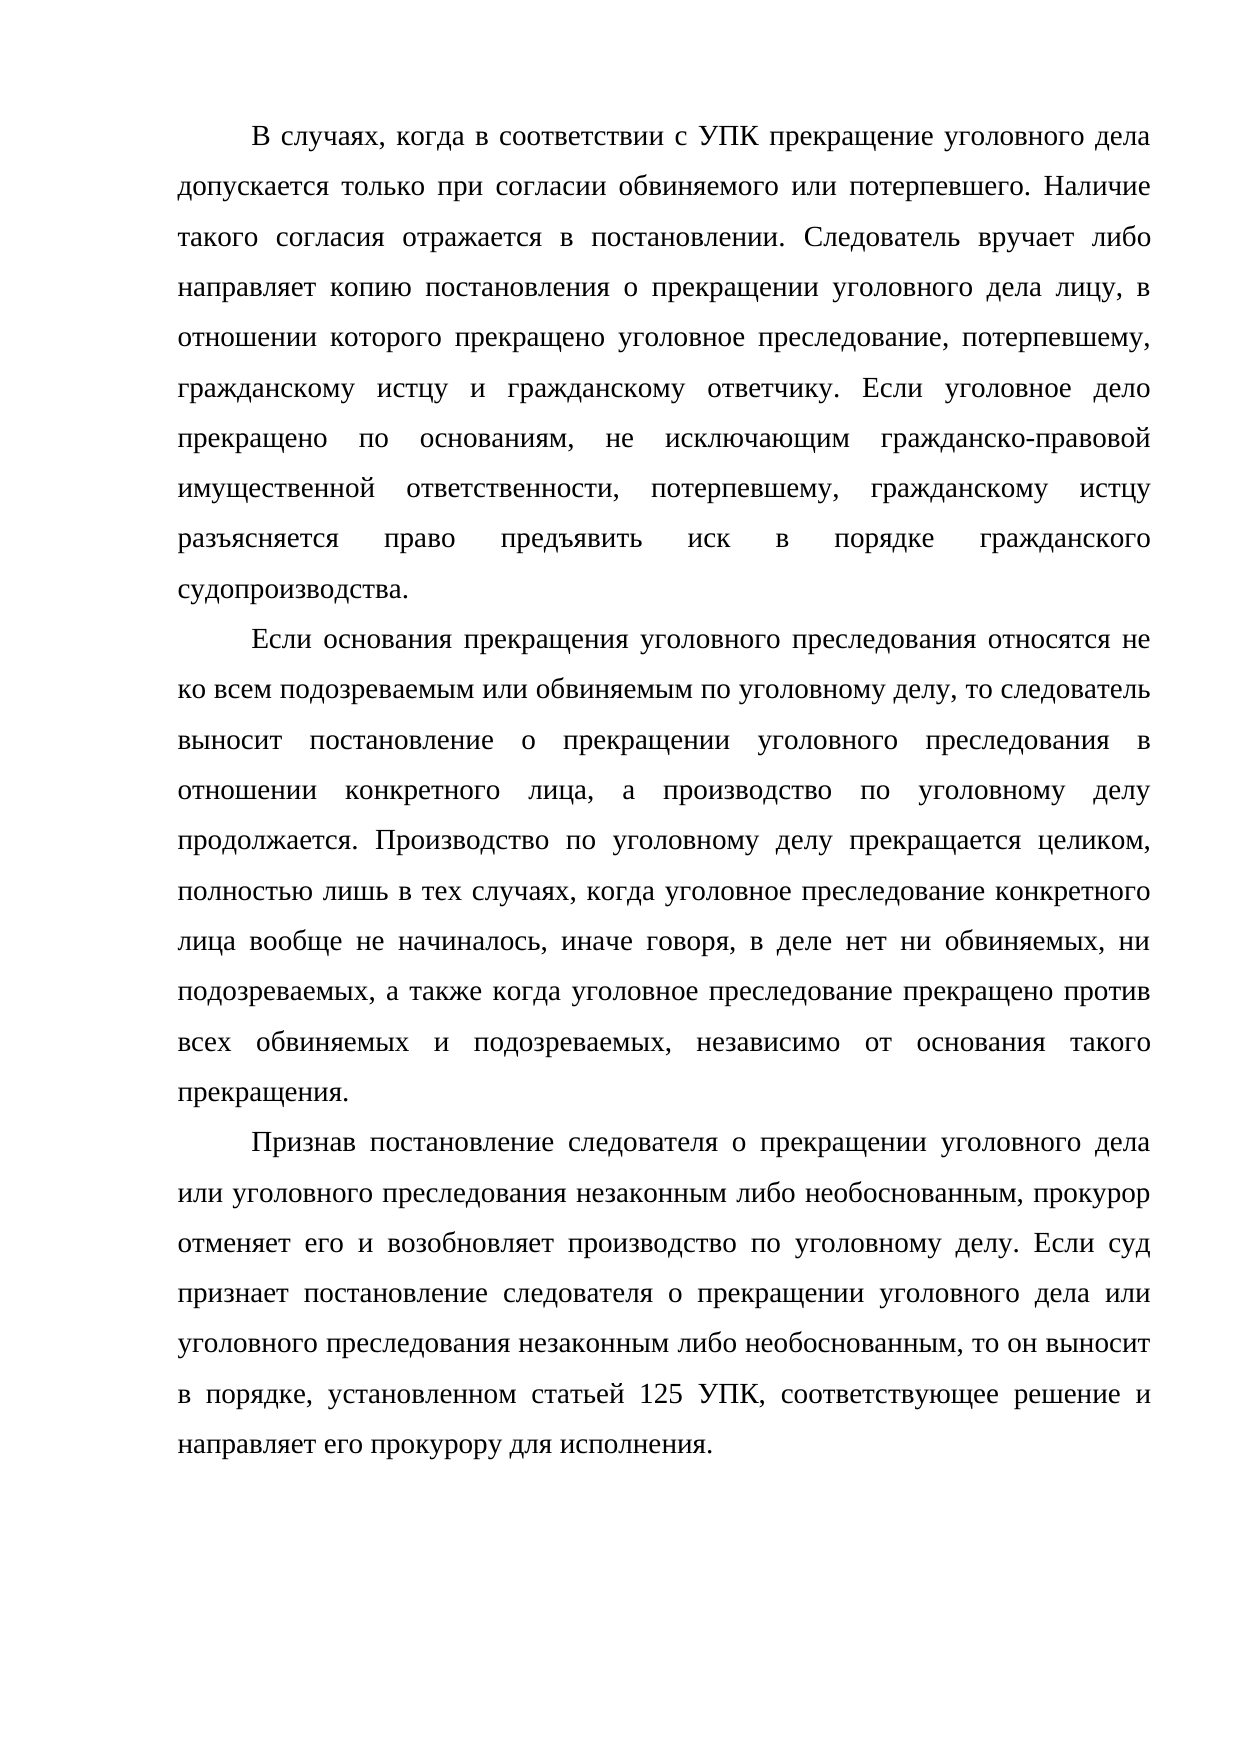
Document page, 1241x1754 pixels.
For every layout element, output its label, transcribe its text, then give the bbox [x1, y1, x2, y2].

text В случаях, когда в соответствии с УПК прекращение уголовного дела допускается только при согласии обвиняемого или потерпевшего. Наличие такого согласия отражается в постановлении. Следователь вручает либо направляет копию постановления о прекращении уголовного дела лицу, в отношении которого прекращено уголовное преследование, потерпевшему, гражданскому истцу и гражданскому ответчику. Если уголовное дело прекращено по основаниям, не исключающим гражданско-правовой имущественной ответственности, потерпевшему, гражданскому истцу разъясняется право предъявить иск в порядке гражданского судопроизводства. [177, 118, 1152, 604]
text Если основания прекращения уголовного преследования относятся не ко всем подозреваемым или обвиняемым по уголовному делу, то следователь выносит постановление о прекращении уголовного преследования в отношении конкретного лица, а производство по уголовному делу продолжается. Производство по уголовному делу прекращается целиком, полностью лишь в тех случаях, когда уголовное преследование конкретного лица вообще не начиналось, иначе говоря, в деле нет ни обвиняемых, ни подозреваемых, а также когда уголовное преследование прекращено против всех обвиняемых и подозреваемых, независимо от основания такого прекращения. [177, 621, 1152, 1108]
text Признав постановление следователя о прекращении уголовного дела или уголовного преследования незаконным либо необоснованным, прокурор отменяет его и возобновляет производство по уголовному делу. Если суд признает постановление следователя о прекращении уголовного дела или уголовного преследования незаконным либо необоснованным, то он выносит в порядке, установленном статьей 125 УПК, соответствующее решение и направляет его прокурору для исполнения. [177, 1124, 1152, 1460]
